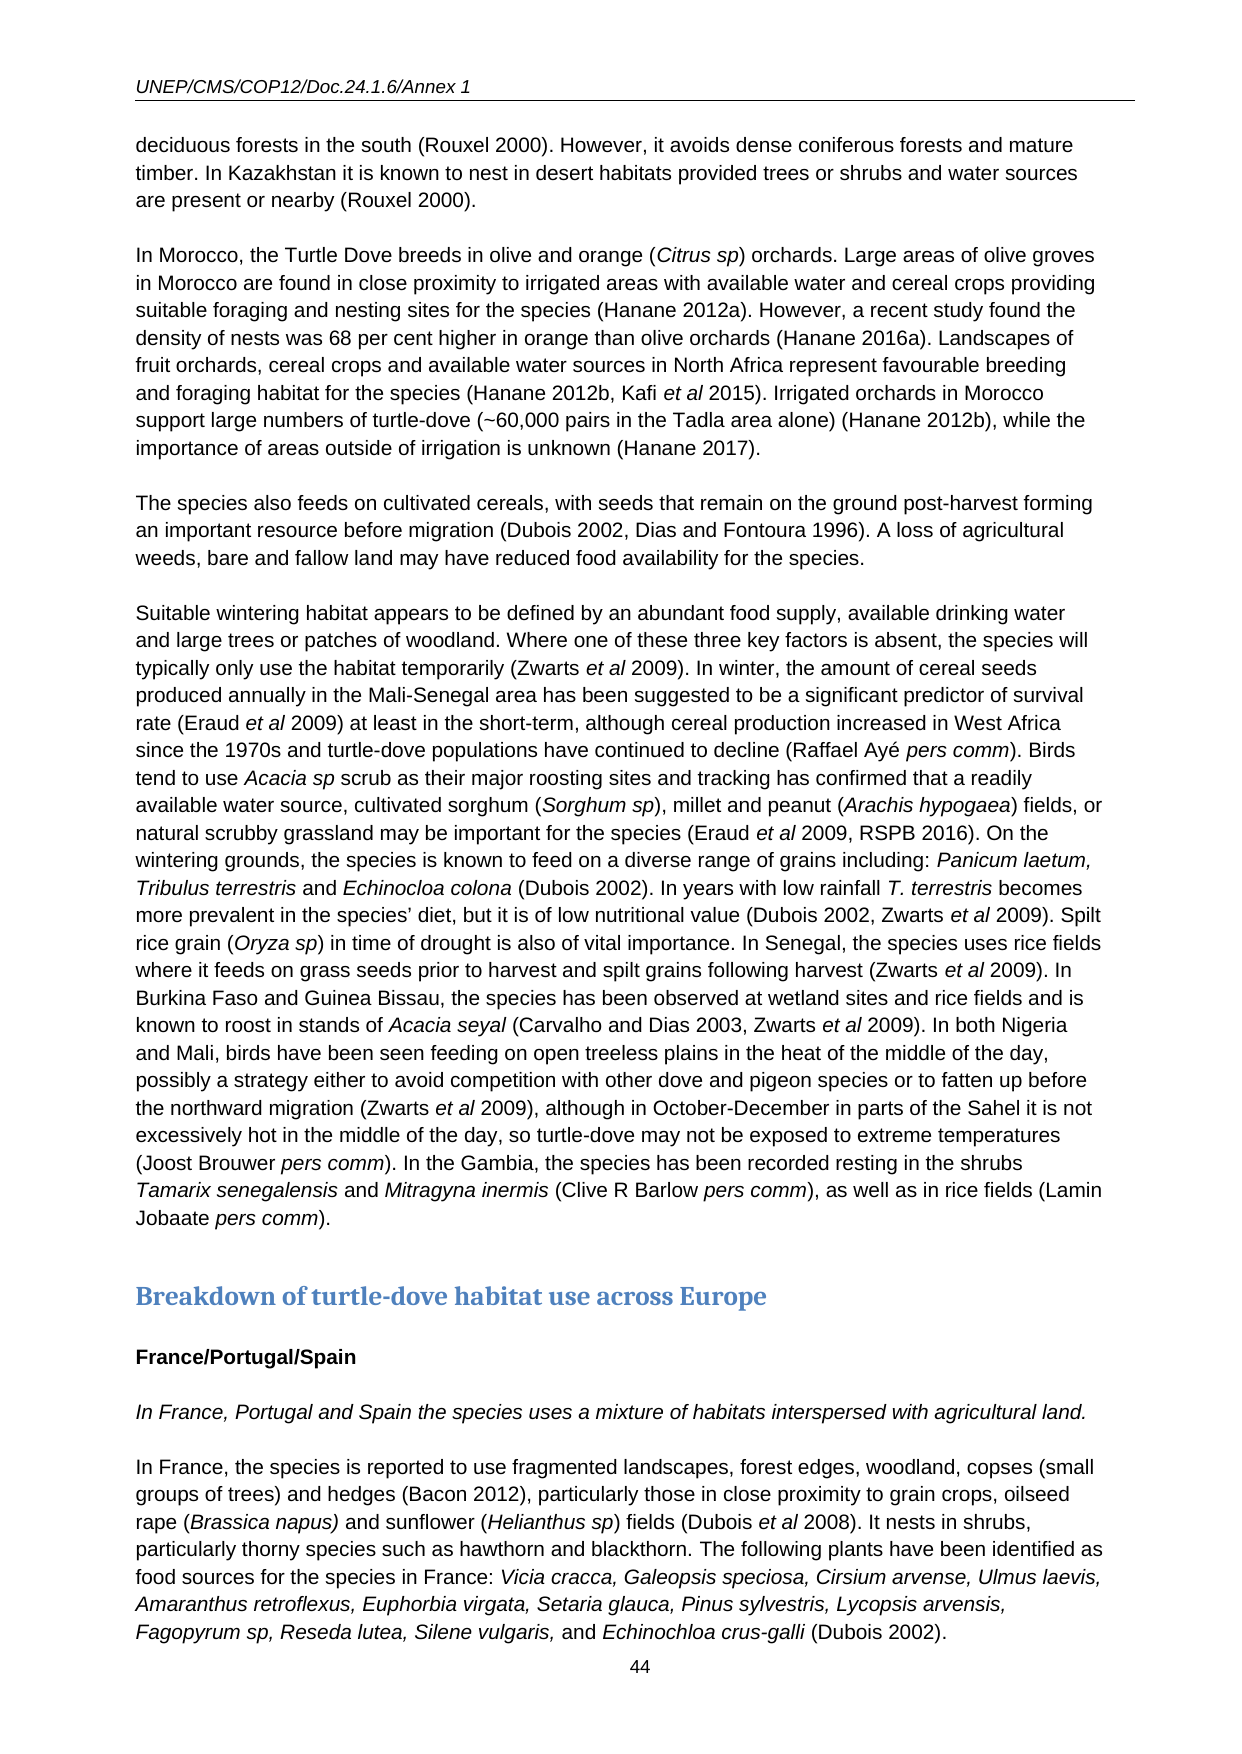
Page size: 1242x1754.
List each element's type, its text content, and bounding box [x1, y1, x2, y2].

text In France, the species is reported to use fragmented landscapes, forest edges, woodland, copses (small groups of trees) and hedges (Bacon 2012), particularly those in close proximity to grain crops, oilseed rape (Brassica napus) and sunflower (Helianthus sp) fields (Dubois et al 2008). It nests in shrubs, particularly thorny species such as hawthorn and blackthorn. The following plants have been identified as food sources for the species in France: Vicia cracca, Galeopsis speciosa, Cirsium arvense, Ulmus laevis, Amaranthus retroflexus, Euphorbia virgata, Setaria glauca, Pinus sylvestris, Lycopsis arvensis, Fagopyrum sp, Reseda lutea, Silene vulgaris, and Echinochloa crus-galli (Dubois 2002). [135, 1454, 1106, 1643]
text In France, Portugal and Spain the species uses a mixture of habitats interspersed with agricultural land. [135, 1399, 1106, 1423]
text The species also feeds on cultivated cereals, with seeds that remain on the ground post-harvest forming an important resource before migration (Dubois 2002, Dias and Fontoura 1996). A loss of agricultural weeds, bare and fallow land may have reduced food availability for the species. [135, 490, 1106, 569]
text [135, 133, 1106, 212]
text In Morocco, the Turtle Dove breeds in olive and orange (Citrus sp) orchards. Large areas of olive groves in Morocco are found in close proximity to irrigated areas with available water and cereal crops providing suitable foraging and nesting sites for the species (Hanane 2012a). However, a recent study found the density of nests was 68 per cent higher in orange than olive orchards (Hanane 2016a). Landscapes of fruit orchards, cereal crops and available water sources in North Africa represent favourable breeding and foraging habitat for the species (Hanane 2012b, Kafi et al 2015). Irrigated orchards in Morocco support large numbers of turtle-dove (~60,000 pairs in the Tadla area alone) (Hanane 2012b), while the importance of areas outside of irrigation is unknown (Hanane 2017). [135, 243, 1106, 459]
text Breakdown of turtle-dove habitat use across Europe [135, 1281, 1106, 1312]
text France/Portugal/Spain [135, 1344, 1106, 1368]
text Suitable wintering habitat appears to be defined by an abundant food supply, available drinking water and large trees or patches of woodland. Where one of these three key factors is absent, the species will typically only use the habitat temporarily (Zwarts et al 2009). In winter, the amount of cereal seeds produced annually in the Mali-Senegal area has been suggested to be a significant predictor of survival rate (Eraud et al 2009) at least in the short-term, although cereal production increased in West Africa since the 1970s and turtle-dove populations have continued to decline (Raffael Ayé pers comm). Birds tend to use Acacia sp scrub as their major roosting sites and tracking has confirmed that a readily available water source, cultivated sorghum (Sorghum sp), millet and peanut (Arachis hypogaea) fields, or natural scrubby grassland may be important for the species (Eraud et al 2009, RSPB 2016). On the wintering grounds, the species is known to feed on a diverse range of grains including: Panicum laetum, Tribulus terrestris and Echinocloa colona (Dubois 2002). In years with low rainfall T. terrestris becomes more prevalent in the species’ diet, but it is of low nutritional value (Dubois 2002, Zwarts et al 2009). Spilt rice grain (Oryza sp) in time of drought is also of vital importance. In Senegal, the species uses rice fields where it feeds on grass seeds prior to harvest and spilt grains following harvest (Zwarts et al 2009). In Burkina Faso and Guinea Bissau, the species has been observed at wetland sites and rice fields and is known to roost in stands of Acacia seyal (Carvalho and Dias 2003, Zwarts et al 2009). In both Nigeria and Mali, birds have been seen feeding on open treeless plains in the heat of the middle of the day, possibly a strategy either to avoid competition with other dove and pigeon species or to fatten up before the northward migration (Zwarts et al 2009), although in October-December in parts of the Sahel it is not excessively hot in the middle of the day, so turtle-dove may not be exposed to extreme temperatures (Joost Brouwer pers comm). In the Gambia, the species has been recorded resting in the shrubs Tamarix senegalensis and Mitragyna inermis (Clive R Barlow pers comm), as well as in rice fields (Lamin Jobaate pers comm). [135, 600, 1106, 1229]
